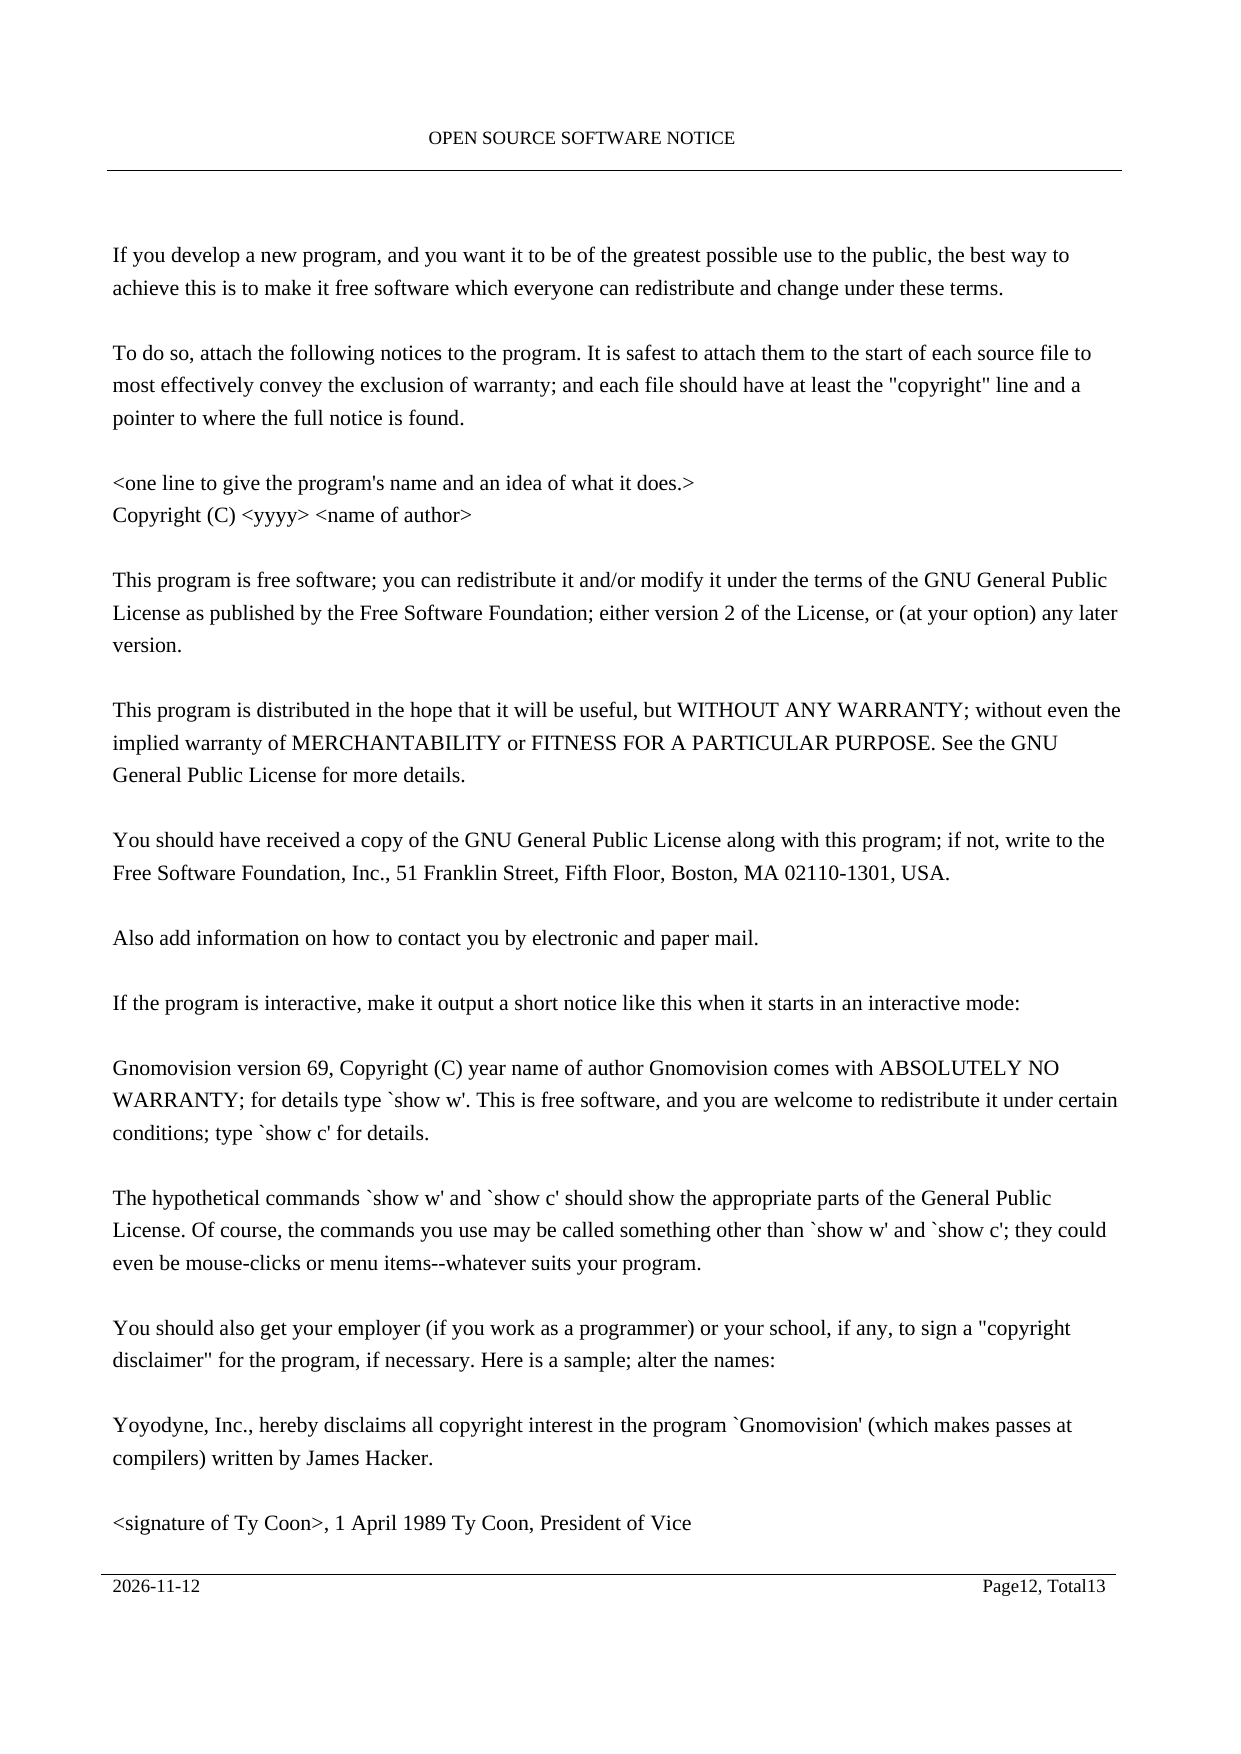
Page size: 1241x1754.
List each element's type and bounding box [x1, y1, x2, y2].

text [112, 206, 1128, 1539]
